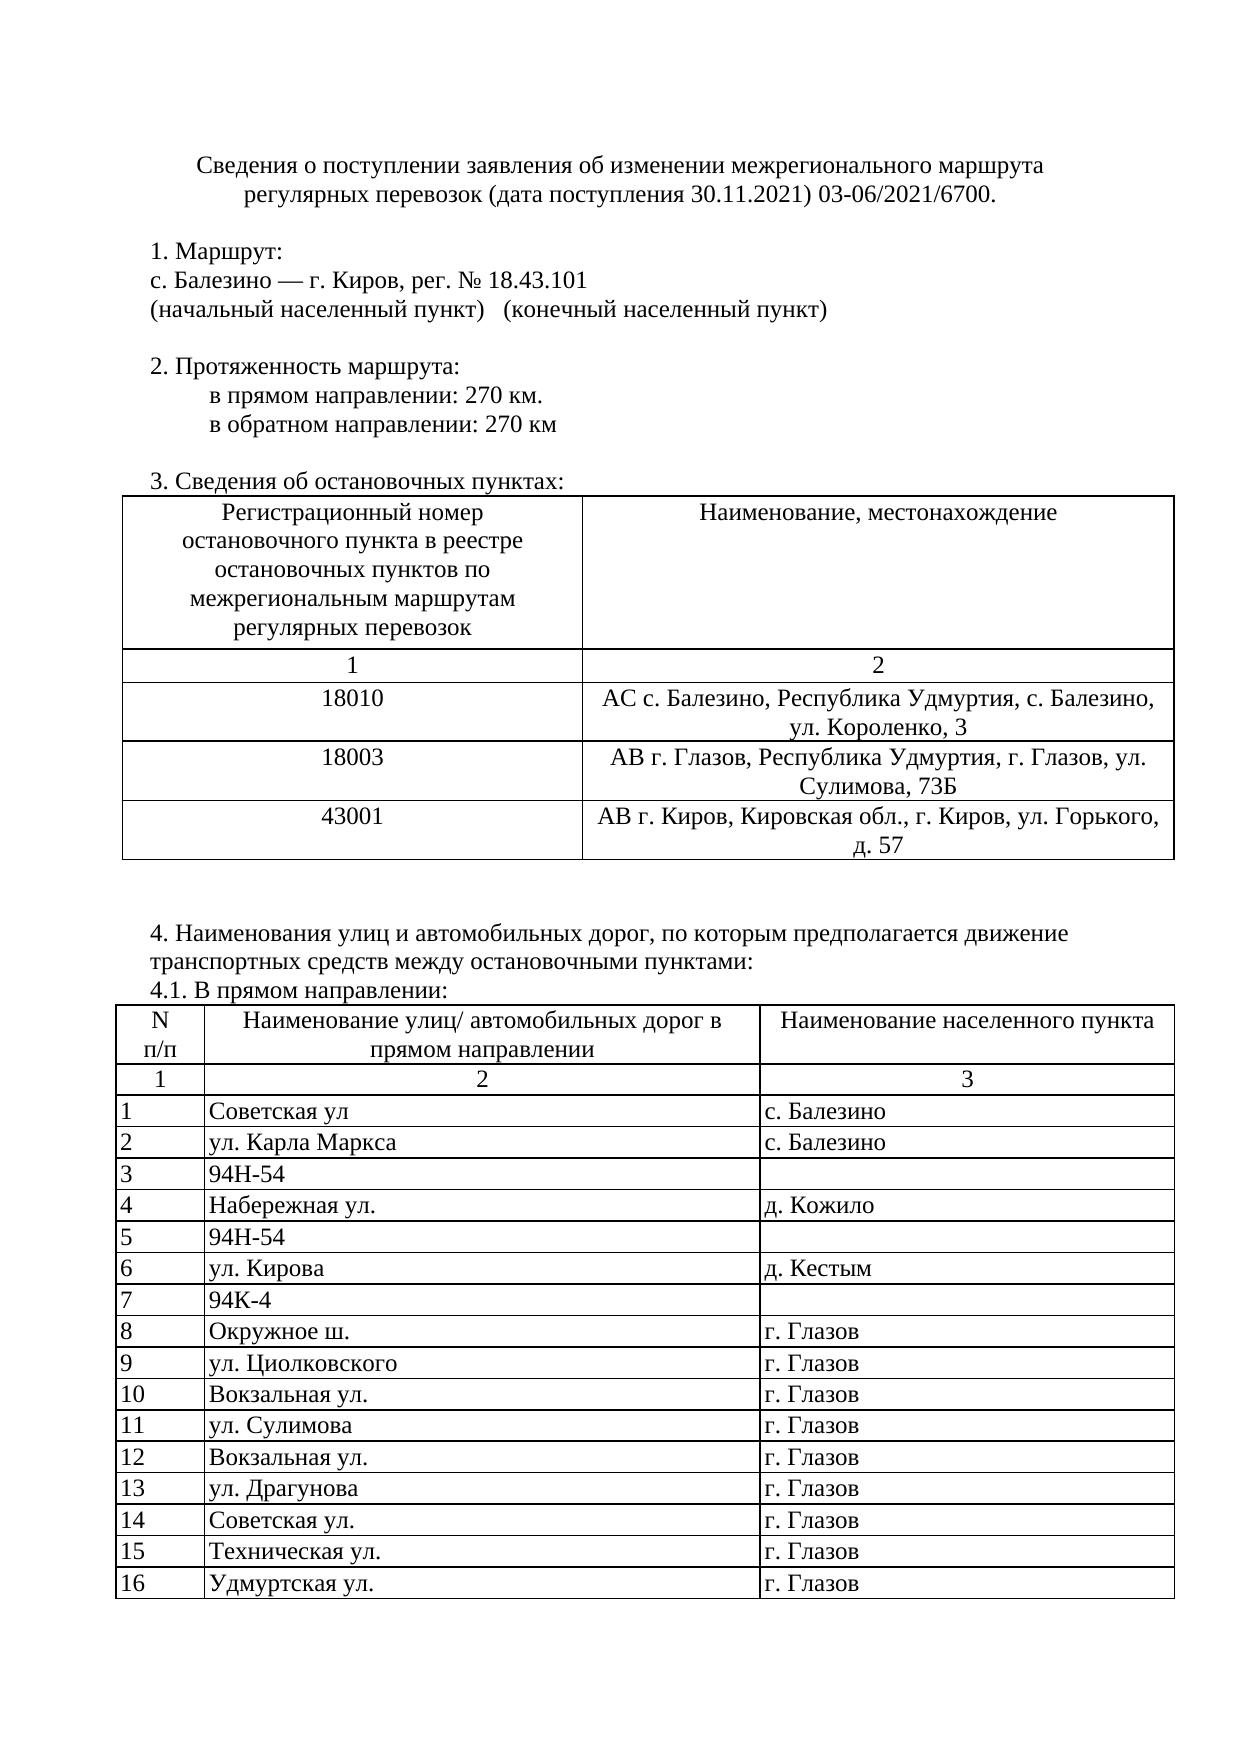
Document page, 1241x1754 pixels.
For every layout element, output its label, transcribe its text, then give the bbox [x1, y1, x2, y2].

table_cell 1 [117, 1096, 204, 1126]
text 4. Наименования улиц и автомобильных дорог, по которым предполагается движение транспортных средств между остановочными пунктами: [150, 918, 1090, 975]
table_cell г. Глазов [761, 1316, 1174, 1346]
table_cell г. Глазов [761, 1442, 1174, 1472]
table_cell Советская ул [205, 1096, 759, 1126]
table_cell ул. Кирова [205, 1253, 759, 1283]
table_cell 4 [117, 1190, 204, 1220]
table_cell Вокзальная ул. [205, 1442, 759, 1472]
table_cell г. Глазов [761, 1379, 1174, 1409]
table_cell АВ г. Киров, Кировская обл., г. Киров, ул. Горького, д. 57 [583, 801, 1173, 858]
table_cell Удмуртская ул. [205, 1568, 759, 1598]
table_cell 94Н-54 [205, 1159, 759, 1189]
table_cell 6 [117, 1253, 204, 1283]
table_cell 3 [117, 1159, 204, 1189]
table_cell 10 [117, 1379, 204, 1409]
table_cell 12 [117, 1442, 204, 1472]
table_cell 2 [117, 1127, 204, 1157]
table_cell 2 [583, 650, 1173, 681]
table_cell 1 [123, 650, 582, 681]
table_cell ул. Драгунова [205, 1473, 759, 1503]
table_header N п/п [117, 1006, 204, 1063]
text в обратном направлении: 270 км [150, 409, 1090, 437]
table_cell 2 [205, 1065, 759, 1094]
table_cell [761, 1222, 1174, 1252]
table_cell 3 [761, 1065, 1174, 1094]
table_cell АВ г. Глазов, Республика Удмуртия, г. Глазов, ул. Сулимова, 73Б [583, 742, 1173, 799]
table_cell 7 [117, 1285, 204, 1314]
table_cell Набережная ул. [205, 1190, 759, 1220]
table_cell г. Глазов [761, 1536, 1174, 1566]
table_cell 15 [117, 1536, 204, 1566]
text (начальный населенный пункт) (конечный населенный пункт) [150, 294, 1090, 322]
table_cell 11 [117, 1411, 204, 1440]
table_cell с. Балезино [761, 1127, 1174, 1157]
table_cell Советская ул. [205, 1505, 759, 1535]
table_cell 94К-4 [205, 1285, 759, 1314]
table_cell АС с. Балезино, Республика Удмуртия, с. Балезино, ул. Короленко, 3 [583, 683, 1173, 740]
table_cell 14 [117, 1505, 204, 1535]
table_cell 16 [117, 1568, 204, 1598]
table_cell г. Глазов [761, 1411, 1174, 1440]
table_cell [761, 1285, 1174, 1314]
table_cell Окружное ш. [205, 1316, 759, 1346]
table_cell ул. Карла Маркса [205, 1127, 759, 1157]
table_cell 18003 [123, 742, 582, 799]
text 3. Сведения об остановочных пунктах: [150, 466, 1090, 495]
table_cell 5 [117, 1222, 204, 1252]
table_cell 43001 [123, 801, 582, 858]
table_cell 8 [117, 1316, 204, 1346]
table_cell г. Глазов [761, 1348, 1174, 1377]
table_header Наименование, местонахождение [583, 497, 1173, 648]
text Сведения о поступлении заявления об изменении межрегионального маршрута регулярных перевозок (дата поступления 30.11.2021) 03-06/2021/6700. [150, 150, 1090, 207]
table_cell Вокзальная ул. [205, 1379, 759, 1409]
text 1. Маршрут: [150, 236, 1090, 265]
table_cell [761, 1159, 1174, 1189]
text в прямом направлении: 270 км. [150, 380, 1090, 409]
table_cell 1 [117, 1065, 204, 1094]
table_cell г. Глазов [761, 1473, 1174, 1503]
table_cell 94Н-54 [205, 1222, 759, 1252]
table_header Наименование населенного пункта [761, 1006, 1174, 1063]
text с. Балезино — г. Киров, рег. № 18.43.101 [150, 265, 1090, 294]
table_cell д. Кестым [761, 1253, 1174, 1283]
table_cell с. Балезино [761, 1096, 1174, 1126]
table_header Регистрационный номер остановочного пункта в реестре остановочных пунктов по межрегиональным маршрутам регулярных перевозок [123, 497, 582, 648]
table_cell ул. Сулимова [205, 1411, 759, 1440]
table_cell 9 [117, 1348, 204, 1377]
table_cell 18010 [123, 683, 582, 740]
table_cell г. Глазов [761, 1505, 1174, 1535]
table_cell д. Кожило [761, 1190, 1174, 1220]
table_cell Техническая ул. [205, 1536, 759, 1566]
table_cell ул. Циолковского [205, 1348, 759, 1377]
table_header Наименование улиц/ автомобильных дорог в прямом направлении [205, 1006, 759, 1063]
text 4.1. В прямом направлении: [150, 975, 1090, 1004]
table_cell 13 [117, 1473, 204, 1503]
text 2. Протяженность маршрута: [150, 351, 1090, 380]
table_cell г. Глазов [761, 1568, 1174, 1598]
